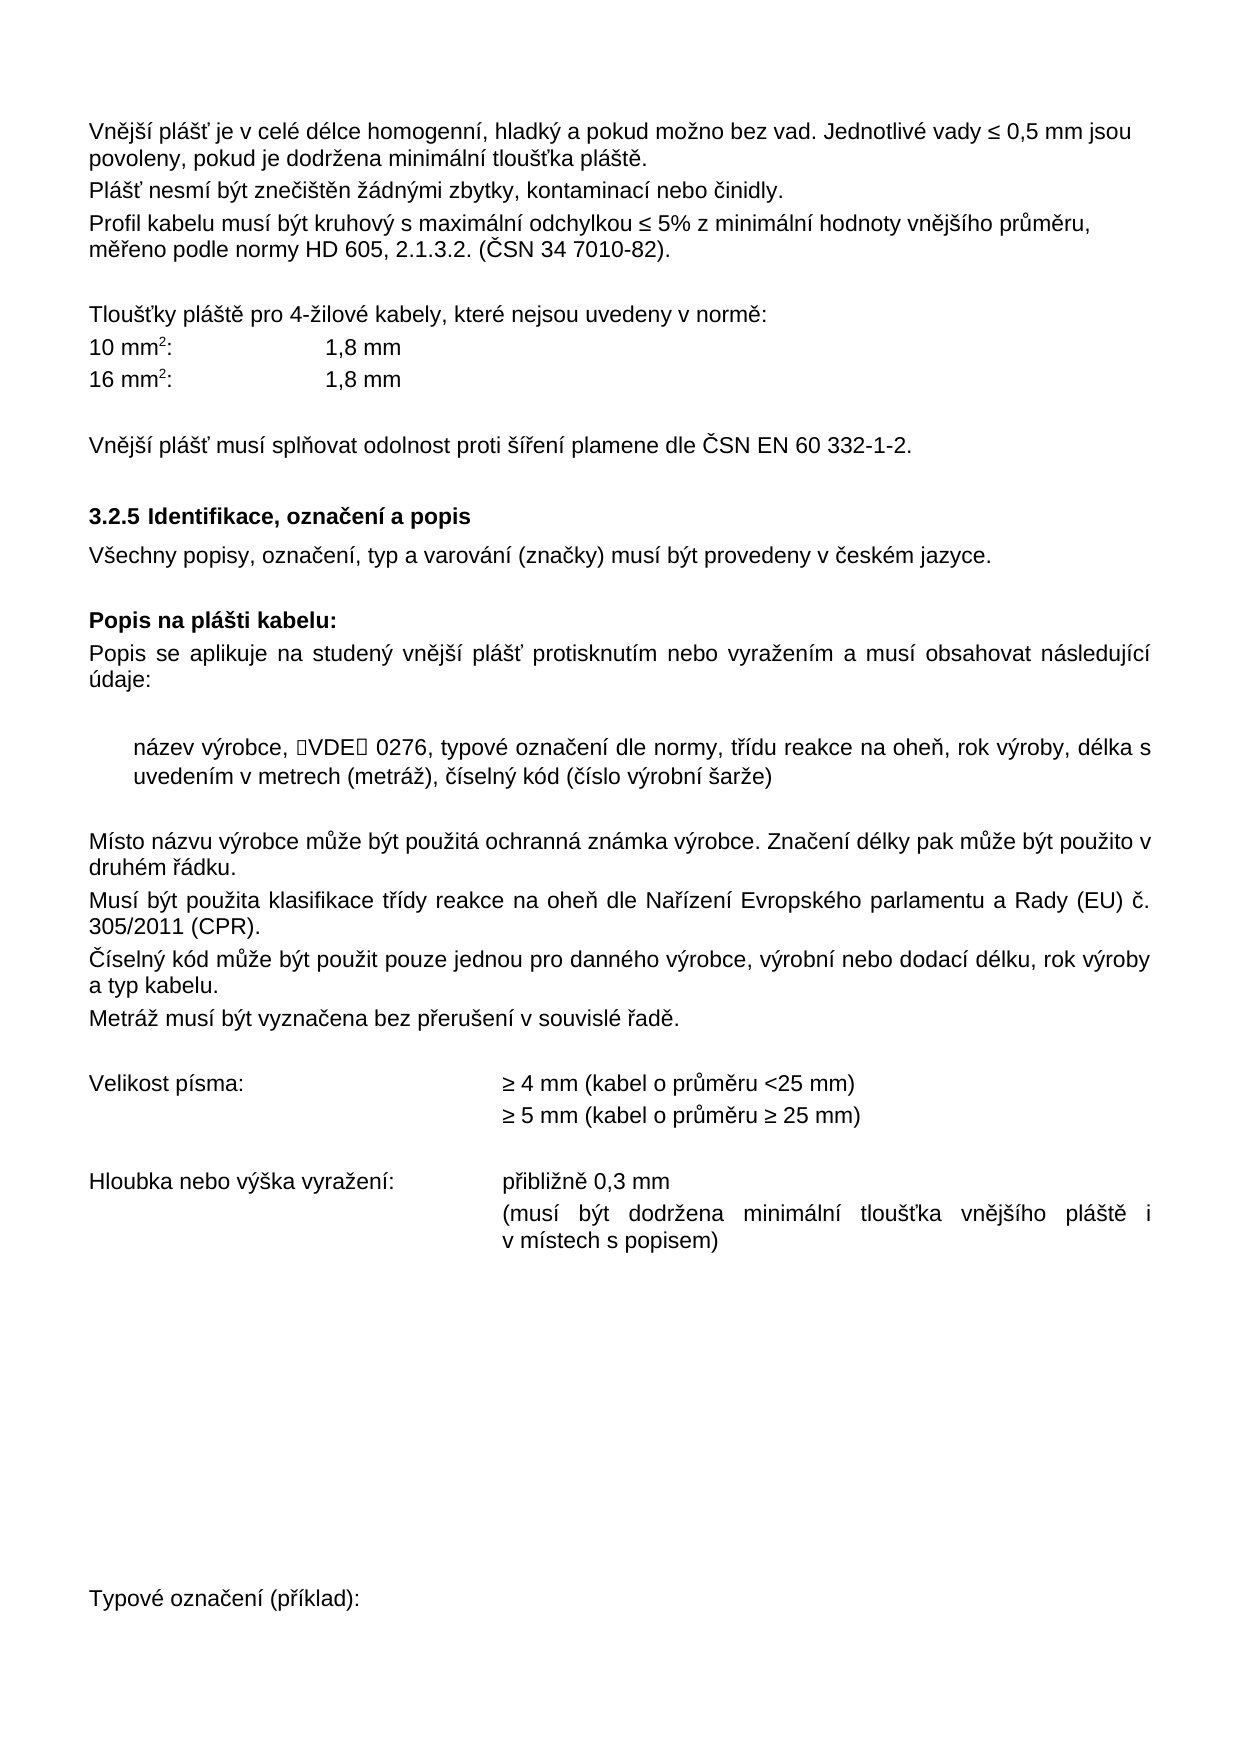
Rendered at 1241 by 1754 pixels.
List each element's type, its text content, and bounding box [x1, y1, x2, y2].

text Profil kabelu musí být kruhový s maximální odchylkou ≤ 5% z minimální hodnoty vnějšího průměru, měřeno podle normy HD 605, 2.1.3.2. (ČSN 34 7010-82). [89, 210, 1152, 262]
text Hloubka nebo výška vyražení: přibližně 0,3 mm [89, 1168, 1152, 1194]
text Popis na plášti kabelu: [89, 607, 1152, 633]
text Vnější plášť je v celé délce homogenní, hladký a pokud možno bez vad. Jednotlivé vady ≤ 0,5 mm jsou povoleny, pokud je dodržena minimální tloušťka pláště. [89, 118, 1152, 171]
text Vnější plášť musí splňovat odolnost proti šíření plamene dle ČSN EN 60 332-1-2. [89, 432, 1152, 458]
text název výrobce, VDE 0276, typové označení dle normy, třídu reakce na oheň, rok výroby, délka s uvedením v metrech (metráž), číselný kód (číslo výrobní šarže) [133, 731, 1152, 789]
text Místo názvu výrobce může být použitá ochranná známka výrobce. Značení délky pak může být použito v druhém řádku. [89, 828, 1152, 881]
text Typové označení (příklad): [89, 1585, 1152, 1612]
text Plášť nesmí být znečištěn žádnými zbytky, kontaminací nebo činidly. [89, 177, 1152, 203]
text Popis se aplikuje na studený vnější plášť protisknutím nebo vyražením a musí obsahovat následující údaje: [89, 640, 1152, 692]
text (musí být dodržena minimální tloušťka vnějšího pláště i v místech s popisem) [502, 1200, 1152, 1253]
text Tloušťky pláště pro 4-žilové kabely, které nejsou uvedeny v normě: [89, 301, 1152, 328]
text Všechny popisy, označení, typ a varování (značky) musí být provedeny v českém jazyce. [89, 542, 1152, 568]
subtitle Identifikace, označení a popis [89, 503, 1152, 529]
text Metráž musí být vyznačena bez přerušení v souvislé řadě. [89, 1005, 1152, 1031]
text 16 mm2: 1,8 mm [89, 366, 1152, 393]
text Číselný kód může být použit pouze jednou pro danného výrobce, výrobní nebo dodací délku, rok výroby a typ kabelu. [89, 946, 1152, 998]
text Velikost písma: ≥ 4 mm (kabel o průměru <25 mm) [89, 1070, 1152, 1096]
text ≥ 5 mm (kabel o průměru ≥ 25 mm) [443, 1102, 1152, 1129]
text Musí být použita klasifikace třídy reakce na oheň dle Nařízení Evropského parlamentu a Rady (EU) č. 305/2011 (CPR). [89, 887, 1152, 939]
text 10 mm2: 1,8 mm [89, 334, 1152, 360]
